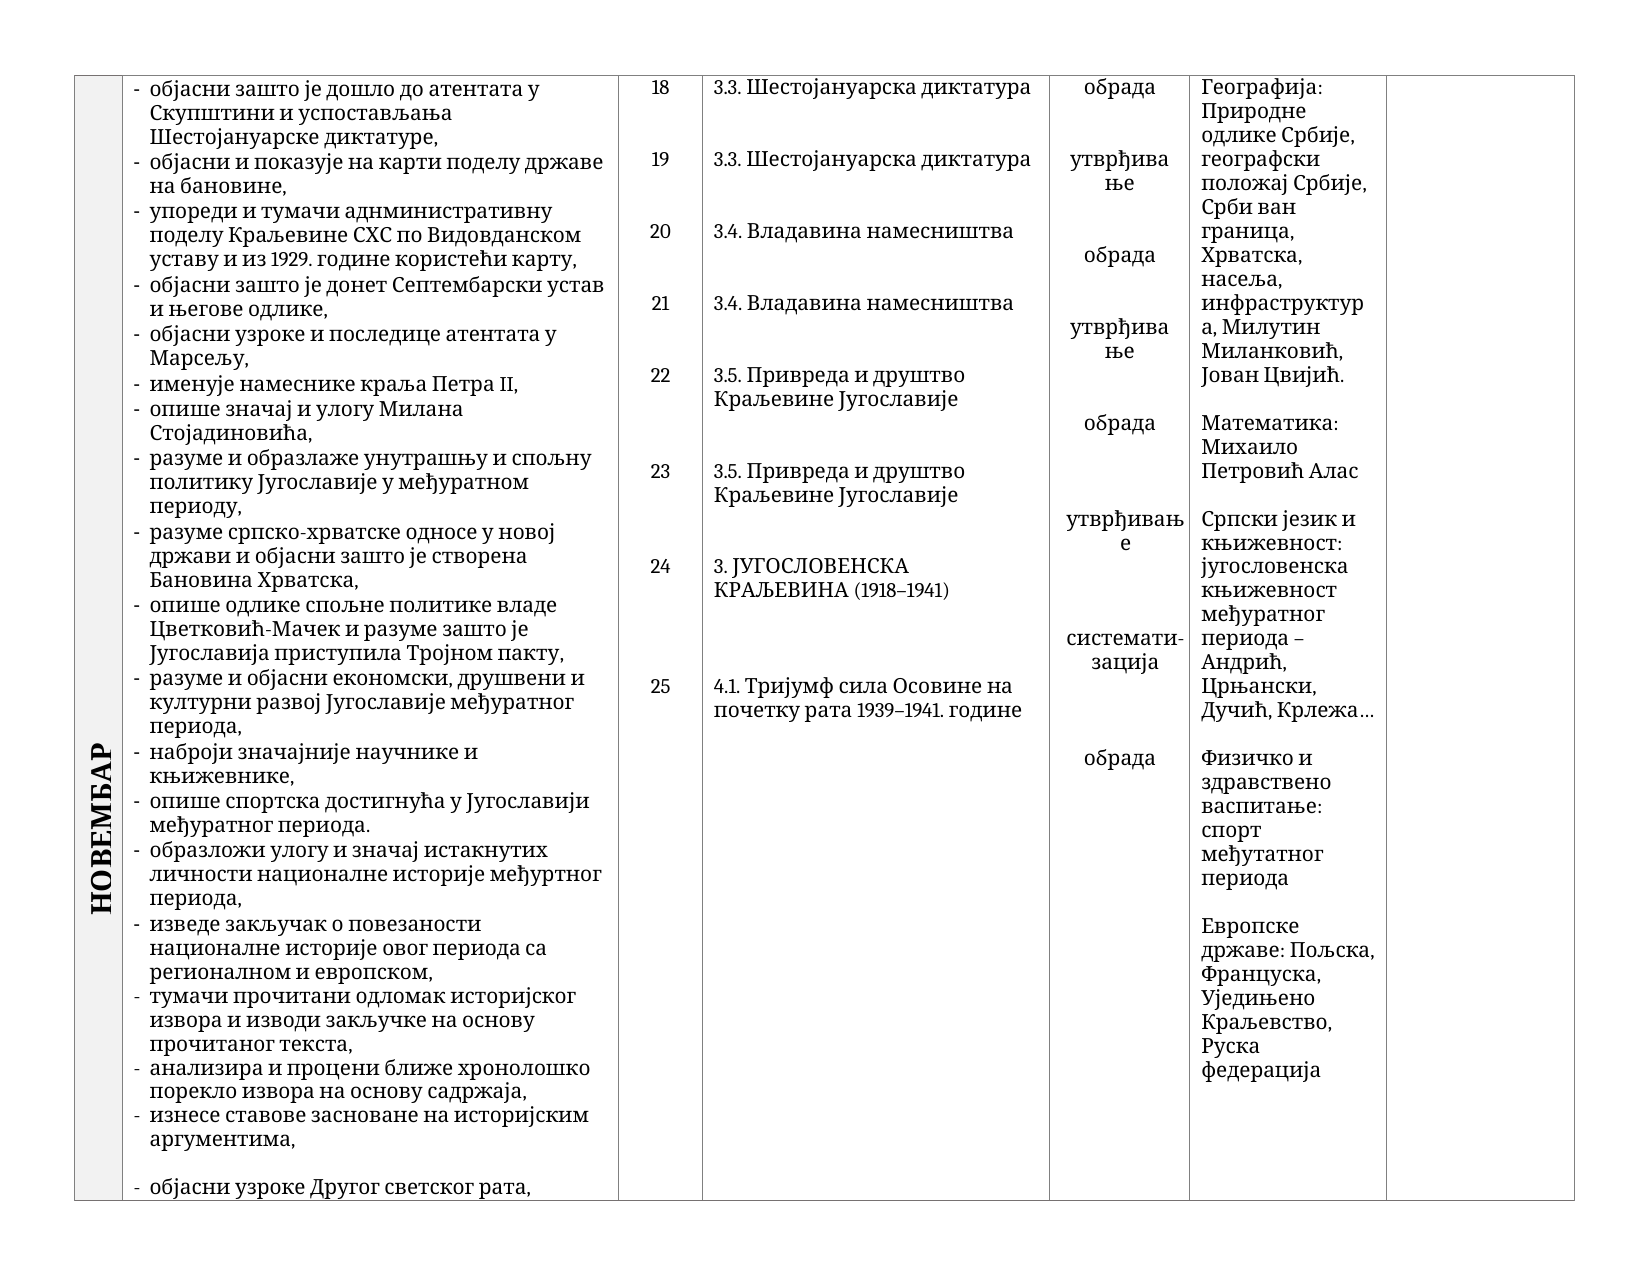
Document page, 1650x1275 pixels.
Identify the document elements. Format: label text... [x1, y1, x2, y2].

table_cell Географија: Природне одлике Србије, географски положај Србије, Срби ван граница, Хрватска, насеља, инфраструктура, Милутин Миланковић, Јован Цвијић. Математика: Михаило Петровић Алас Српски језик и књижевност: југословенска књижевност међуратног периода – Андрић, Црњански, Дучић, Крлежа… Физичко и здравствено васпитање: спорт међутатног периода Европске државе: Пољска, Француска, Уједињено Краљевство, Руска федерација [1190, 76, 1386, 1200]
table_cell НОВЕМБАР [75, 76, 122, 1200]
table_cell обрада утврђивање обрада утврђивање обрада утврђивање системати-зација обрада [1050, 76, 1189, 1200]
table_cell 3.3. Шестојануарска диктатура 3.3. Шестојануарска диктатура 3.4. Владавина намесништва 3.4. Владавина намесништва 3.5. Привреда и друштво Краљевине Југославије 3.5. Привреда и друштво Краљевине Југославије 3. ЈУГОСЛОВЕНСКА КРАЉЕВИНА (1918–1941) 4.1. Тријумф сила Осовине на почетку рата 1939–1941. године [703, 76, 1049, 1200]
table_cell [1387, 76, 1574, 1200]
table_cell 18 19 20 21 22 23 24 25 [619, 76, 702, 1200]
table_cell објасни зашто је дошло до атентата у Скупштини и успостављања Шестојануарске диктатуре, објасни и показује на карти поделу државе на бановине, упореди и тумачи аднминистративну поделу Краљевине СХС по Видовданском уставу и из 1929. године користећи карту, објасни зашто је донет Септембарски устав и његове одлике, објасни узроке и последице атентата у Марсељу, именује намеснике краља Петра II, опише значај и улогу Милана Стојадиновића, разуме и образлаже унутрашњу и спољну политику Југославије у међуратном периоду, разуме српско-хрватске односе у новој држави и објасни зашто је створена Бановина Хрватска, опише одлике спољне политике владе Цветковић-Мачек и разуме зашто је Југославија приступила Тројном пакту, разуме и објасни економски, друшвени и културни развој Југославије међуратног периода, наброји значајније научнике и књижевнике, опише спортска достигнућа у Југославији међуратног периода. образложи улогу и значај истакнутих личности националне историје међуртног периода, изведе закључак о повезаности националне историје овог периода са регионалном и европском, - тумачи прочитани одломак историјског извора и изводи закључке на основу прочитаног текста, - анализира и процени ближе хронолошко порекло извора на основу садржаја, - изнесе ставове засноване на историјским аргументима, - објасни узроке Другог светског рата, - дефинише појам тоталитарни рат, - именује зараћене савезе и разврста државе учеснице на зараћене стране, дефинише појам блицкриг и опише карактеристике муњевитог рата, именује и покаже на карти ратишта на којима су вођени сукоби у Другом светском рату, наведе и објасни хронолошким редоследом догађаје на ратиштима у првој фази рата, објасни улогу и значај велике тројице, препозна значај Атлантске повеље и Антифашистичке коалиције, покаже на карти правце кретања војски и немачка освајања у првој фази рата. [123, 76, 618, 1200]
